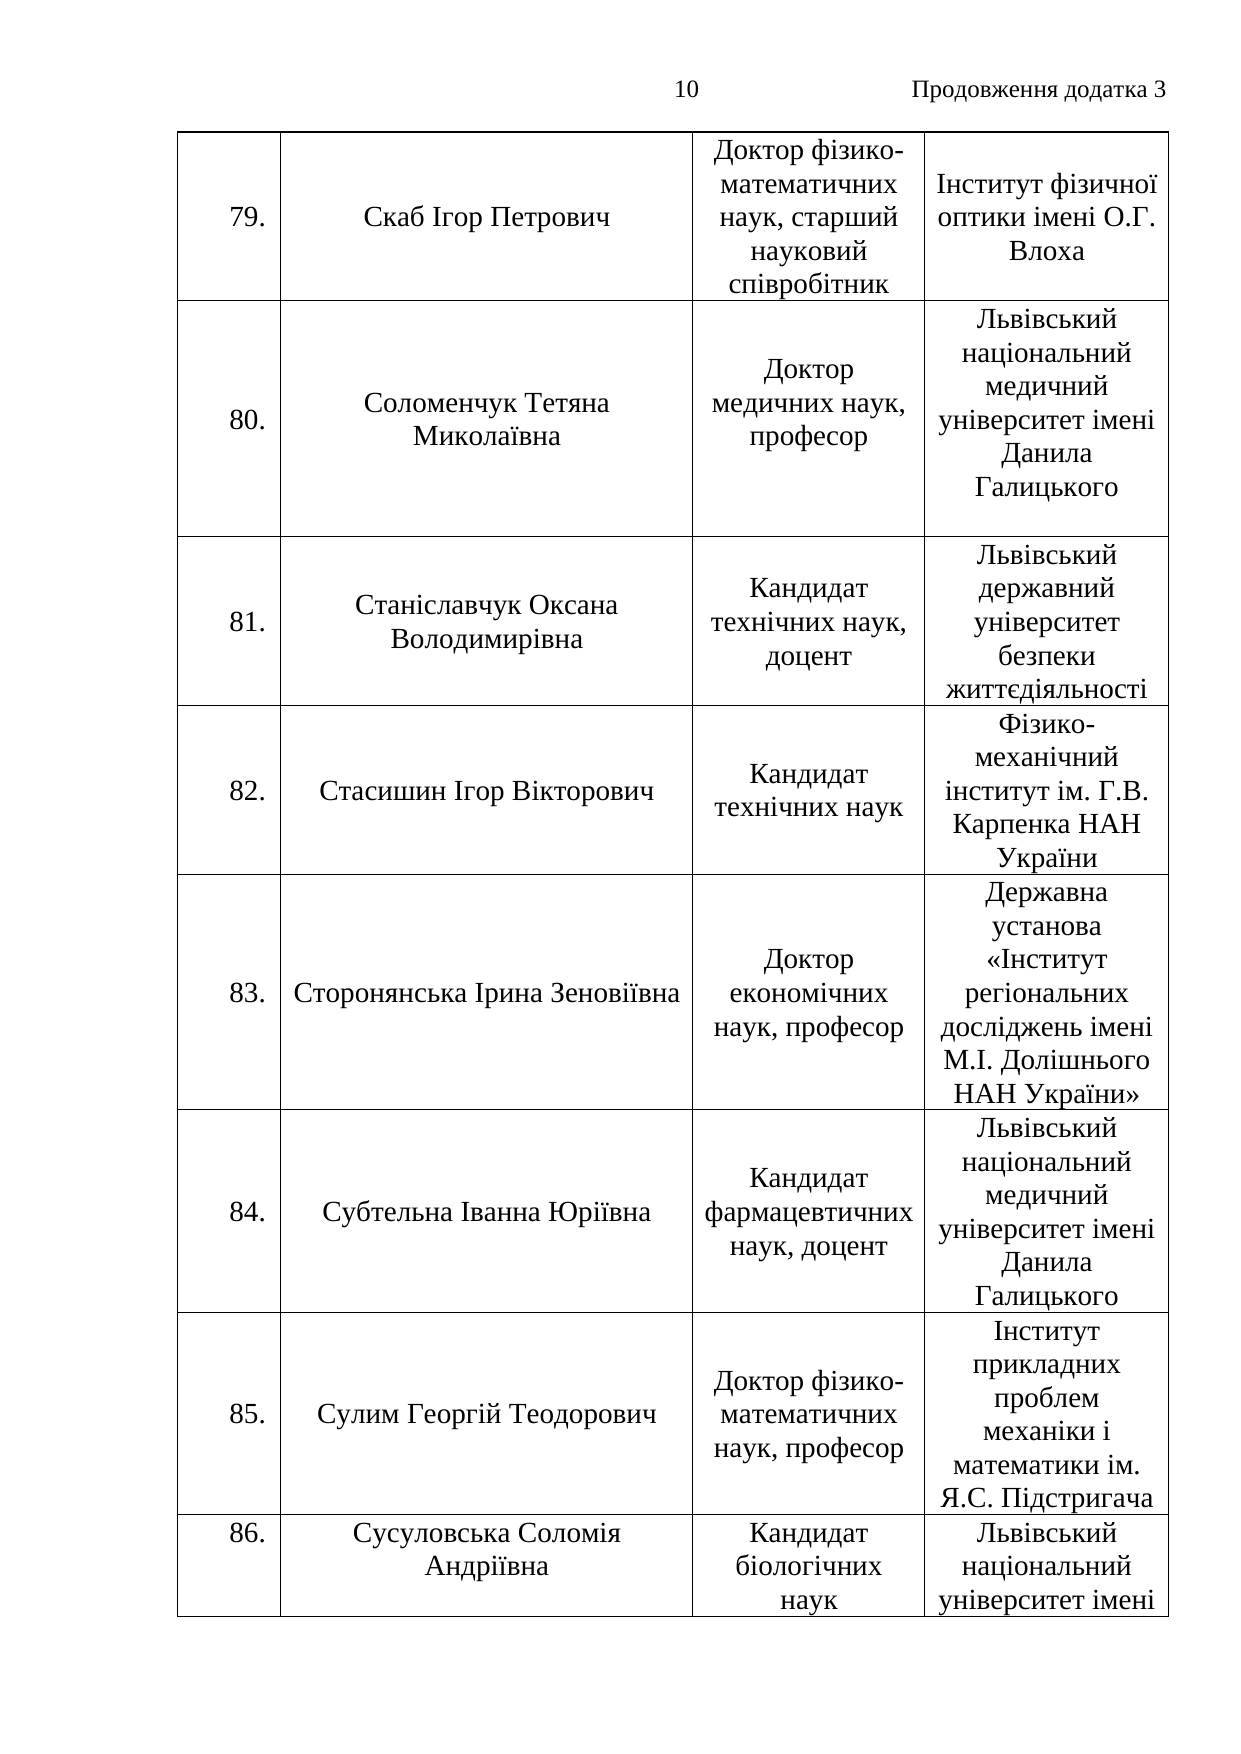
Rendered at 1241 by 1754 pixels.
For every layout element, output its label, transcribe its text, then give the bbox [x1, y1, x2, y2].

table_cell [178, 133, 280, 300]
table_cell [178, 1515, 280, 1616]
table_cell Субтельна Іванна Юріївна [281, 1110, 692, 1312]
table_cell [693, 1515, 924, 1616]
table_cell [178, 1110, 280, 1312]
table_cell Доктор економічних наук, професор [693, 875, 924, 1109]
table_cell Інститут прикладних проблем механіки і математики ім. Я.С. Підстригача [925, 1313, 1168, 1514]
table_cell [178, 875, 280, 1109]
table_cell Соломенчук Тетяна Миколаївна [281, 301, 692, 536]
table_cell Державна установа «Інститут регіональних досліджень імені М.І. Долішнього НАН України» [925, 875, 1168, 1109]
table_cell [178, 1313, 280, 1514]
table_cell Львівський національний медичний університет імені Данила Галицького [925, 301, 1168, 536]
table_cell Сулим Георгій Теодорович [281, 1313, 692, 1514]
table_cell Кандидат технічних наук [693, 706, 924, 873]
table_cell [178, 301, 280, 536]
table_cell Львівський державний університет безпеки життєдіяльності [925, 537, 1168, 705]
table_cell Інститут фізичної оптики імені О.Г. Влоха [925, 133, 1168, 300]
table_cell Доктор фізико-математичних наук, професор [693, 1313, 924, 1514]
table_cell Доктор медичних наук, професор [693, 301, 924, 536]
table_cell Сторонянська Ірина Зеновіївна [281, 875, 692, 1109]
table_cell Станіславчук Оксана Володимирівна [281, 537, 692, 705]
table_cell Фізико-механічний інститут ім. Г.В. Карпенка НАН України [925, 706, 1168, 873]
table_cell Львівський національний медичний університет імені Данила Галицького [925, 1110, 1168, 1312]
table_cell Кандидат фармацевтичних наук, доцент [693, 1110, 924, 1312]
table_cell Кандидат технічних наук, доцент [693, 537, 924, 705]
table_cell [178, 537, 280, 705]
table_cell Стасишин Ігор Вікторович [281, 706, 692, 873]
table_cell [281, 1515, 692, 1616]
table_cell [178, 706, 280, 873]
table_cell Скаб Ігор Петрович [281, 133, 692, 300]
table_cell Доктор фізико-математичних наук, старший науковий співробітник [693, 133, 924, 300]
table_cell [925, 1515, 1168, 1616]
